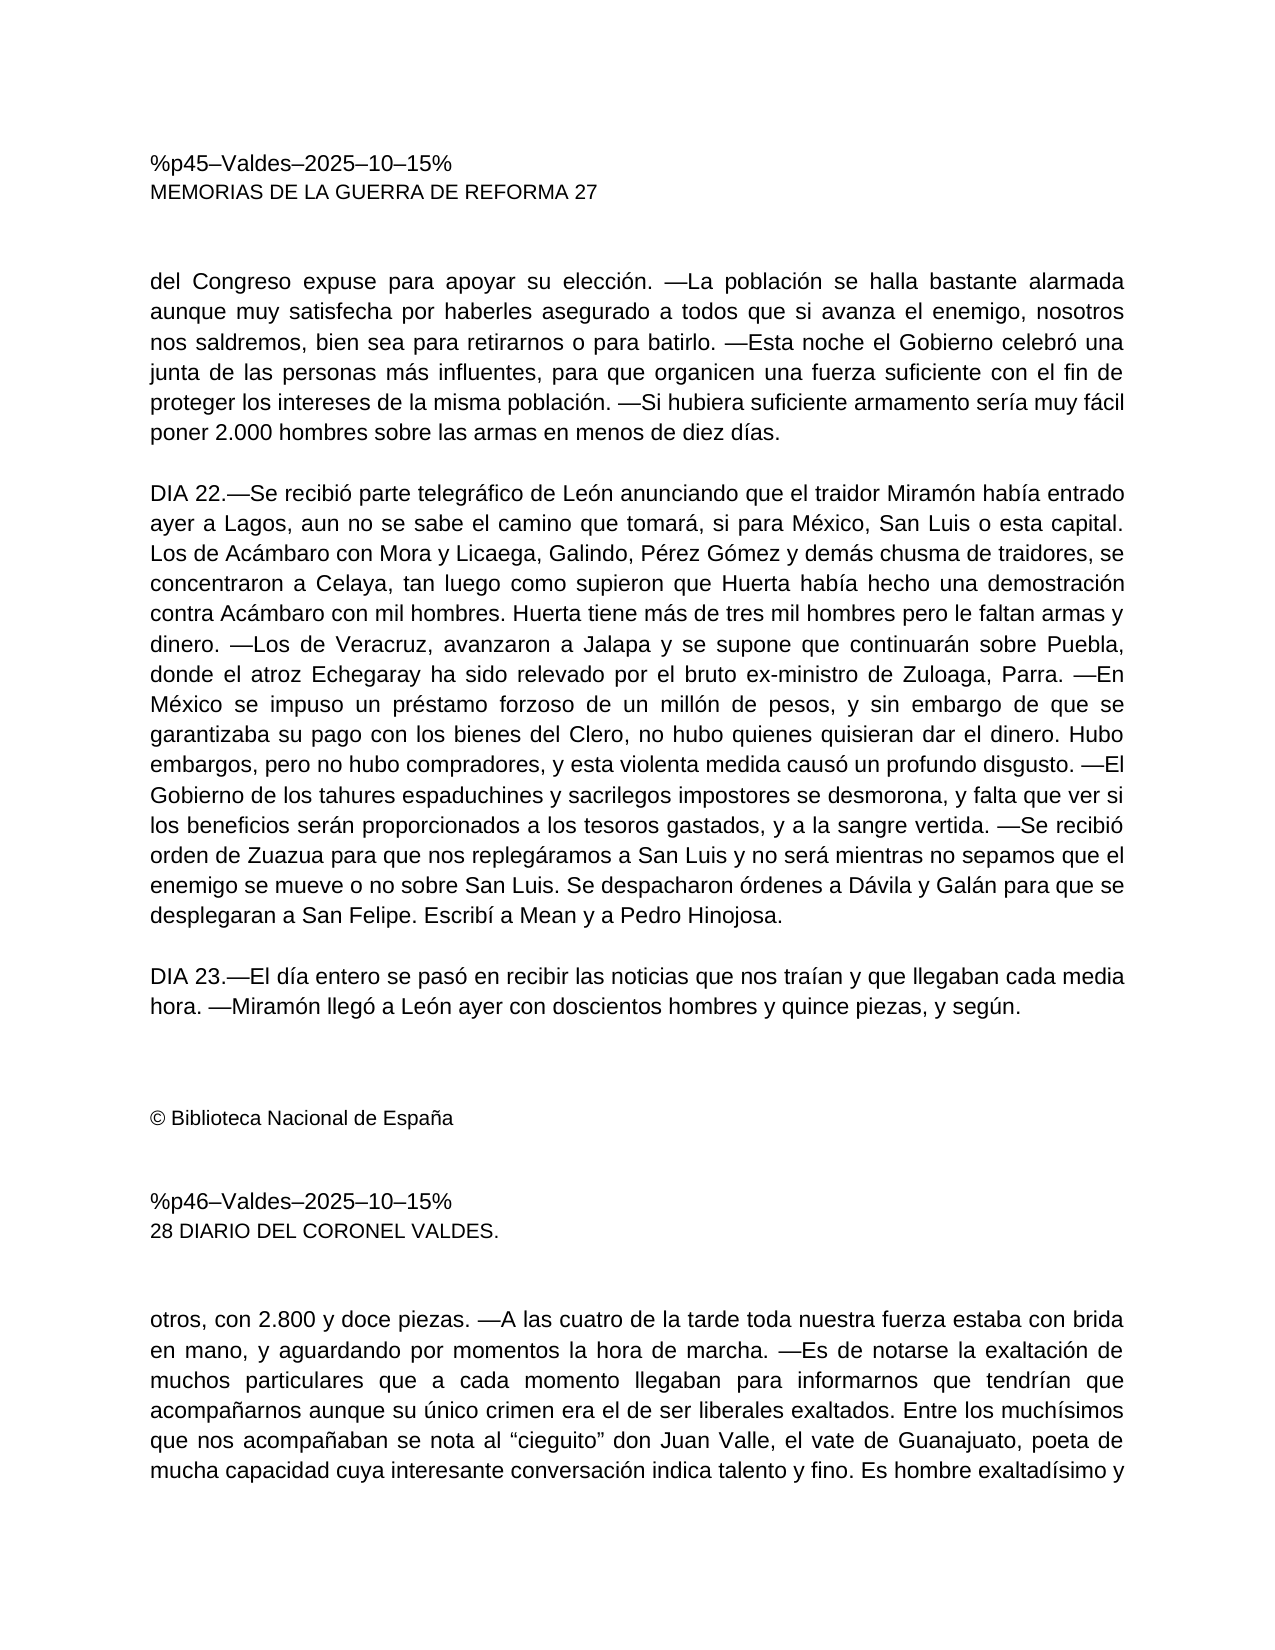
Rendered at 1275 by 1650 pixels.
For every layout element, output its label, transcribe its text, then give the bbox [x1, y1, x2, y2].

text © Biblioteca Nacional de España [150, 1106, 1125, 1130]
text DIA 23.—El día entero se pasó en recibir las noticias que nos traían y que llegaban cada media hora. —Miramón llegó a León ayer con doscientos hombres y quince piezas, y según. [150, 963, 1125, 1019]
text 28 DIARIO DEL CORONEL VALDES. [150, 1218, 1125, 1242]
text del Congreso expuse para apoyar su elección. —La población se halla bastante alarmada aunque muy satisfecha por haberles asegurado a todos que si avanza el enemigo, nosotros nos saldremos, bien sea para retirarnos o para batirlo. —Esta noche el Gobierno celebró una junta de las personas más influentes, para que organicen una fuerza suficiente con el fin de proteger los intereses de la misma población. —Si hubiera suficiente armamento sería muy fácil poner 2.000 hombres sobre las armas en menos de diez días. [150, 268, 1125, 446]
text MEMORIAS DE LA GUERRA DE REFORMA 27 [150, 180, 1125, 204]
text %p45–Valdes–2025–10–15% [150, 150, 1125, 176]
text %p46–Valdes–2025–10–15% [150, 1188, 1125, 1215]
text DIA 22.—Se recibió parte telegráfico de León anunciando que el traidor Miramón había entrado ayer a Lagos, aun no se sabe el camino que tomará, si para México, San Luis o esta capital. Los de Acámbaro con Mora y Licaega, Galindo, Pérez Gómez y demás chusma de traidores, se concentraron a Celaya, tan luego como supieron que Huerta había hecho una demostración contra Acámbaro con mil hombres. Huerta tiene más de tres mil hombres pero le faltan armas y dinero. —Los de Veracruz, avanzaron a Jalapa y se supone que continuarán sobre Puebla, donde el atroz Echegaray ha sido relevado por el bruto ex-ministro de Zuloaga, Parra. —En México se impuso un préstamo forzoso de un millón de pesos, y sin embargo de que se garantizaba su pago con los bienes del Clero, no hubo quienes quisieran dar el dinero. Hubo embargos, pero no hubo compradores, y esta violenta medida causó un profundo disgusto. —El Gobierno de los tahures espaduchines y sacrilegos impostores se desmorona, y falta que ver si los beneficios serán proporcionados a los tesoros gastados, y a la sangre vertida. —Se recibió orden de Zuazua para que nos replegáramos a San Luis y no será mientras no sepamos que el enemigo se mueve o no sobre San Luis. Se despacharon órdenes a Dávila y Galán para que se desplegaran a San Felipe. Escribí a Mean y a Pedro Hinojosa. [150, 479, 1125, 929]
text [150, 1306, 1125, 1484]
